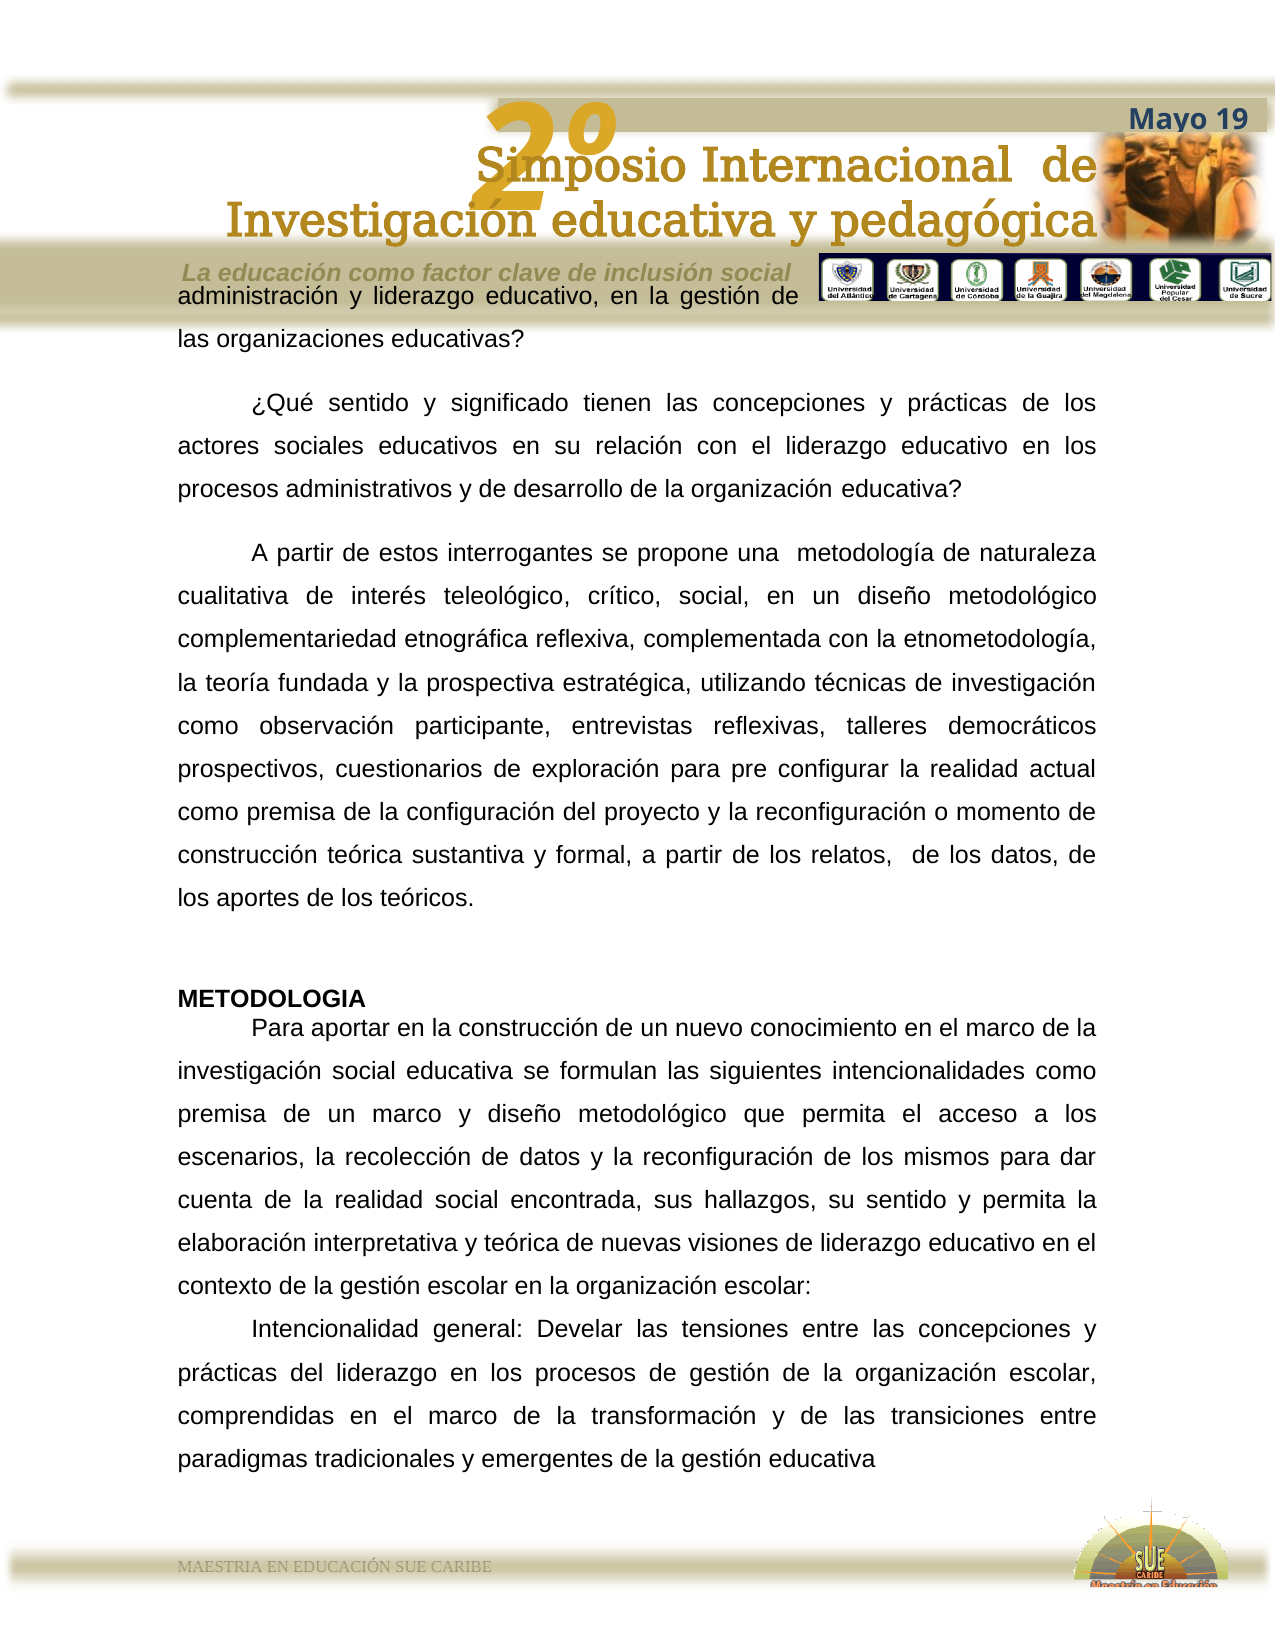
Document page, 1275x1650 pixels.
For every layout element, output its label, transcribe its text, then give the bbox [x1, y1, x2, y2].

text Para aportar en la construcción de un nuevo conocimiento en el marco de la investigación social educativa se formulan las siguientes intencionalidades como premisa de un marco y diseño metodológico que permita el acceso a los escenarios, la recolección de datos y la reconfiguración de los mismos para dar cuenta de la realidad social encontrada, sus hallazgos, su sentido y permita la elaboración interpretativa y teórica de nuevas visiones de liderazgo educativo en el contexto de la gestión escolar en la organización escolar: [177, 1013, 1098, 1300]
text A partir de estos interrogantes se propone una metodología de naturaleza cualitativa de interés teleológico, crítico, social, en un diseño metodológico complementariedad etnográfica reflexiva, complementada con la etnometodología, la teoría fundada y la prospectiva estratégica, utilizando técnicas de investigación como observación participante, entrevistas reflexivas, talleres democráticos prospectivos, cuestionarios de exploración para pre configurar la realidad actual como premisa de la configuración del proyecto y la reconfiguración o momento de construcción teórica sustantiva y formal, a partir de los relatos, de los datos, de los aportes de los teóricos. [177, 538, 1098, 912]
picture [0, 1495, 1271, 1596]
text ¿Qué sentido y significado tienen las concepciones y prácticas de los actores sociales educativos en su relación con el liderazgo educativo en los procesos administrativos y de desarrollo de la organización educativa? [177, 388, 1098, 503]
text METODOLOGIA [177, 984, 1098, 1013]
text Intencionalidad general: Develar las tensiones entre las concepciones y prácticas del liderazgo en los procesos de gestión de la organización escolar, comprendidas en el marco de la transformación y de las transiciones entre paradigmas tradicionales y emergentes de la gestión educativa [177, 1314, 1098, 1473]
picture [818, 253, 1271, 301]
picture [1114, 143, 1239, 233]
